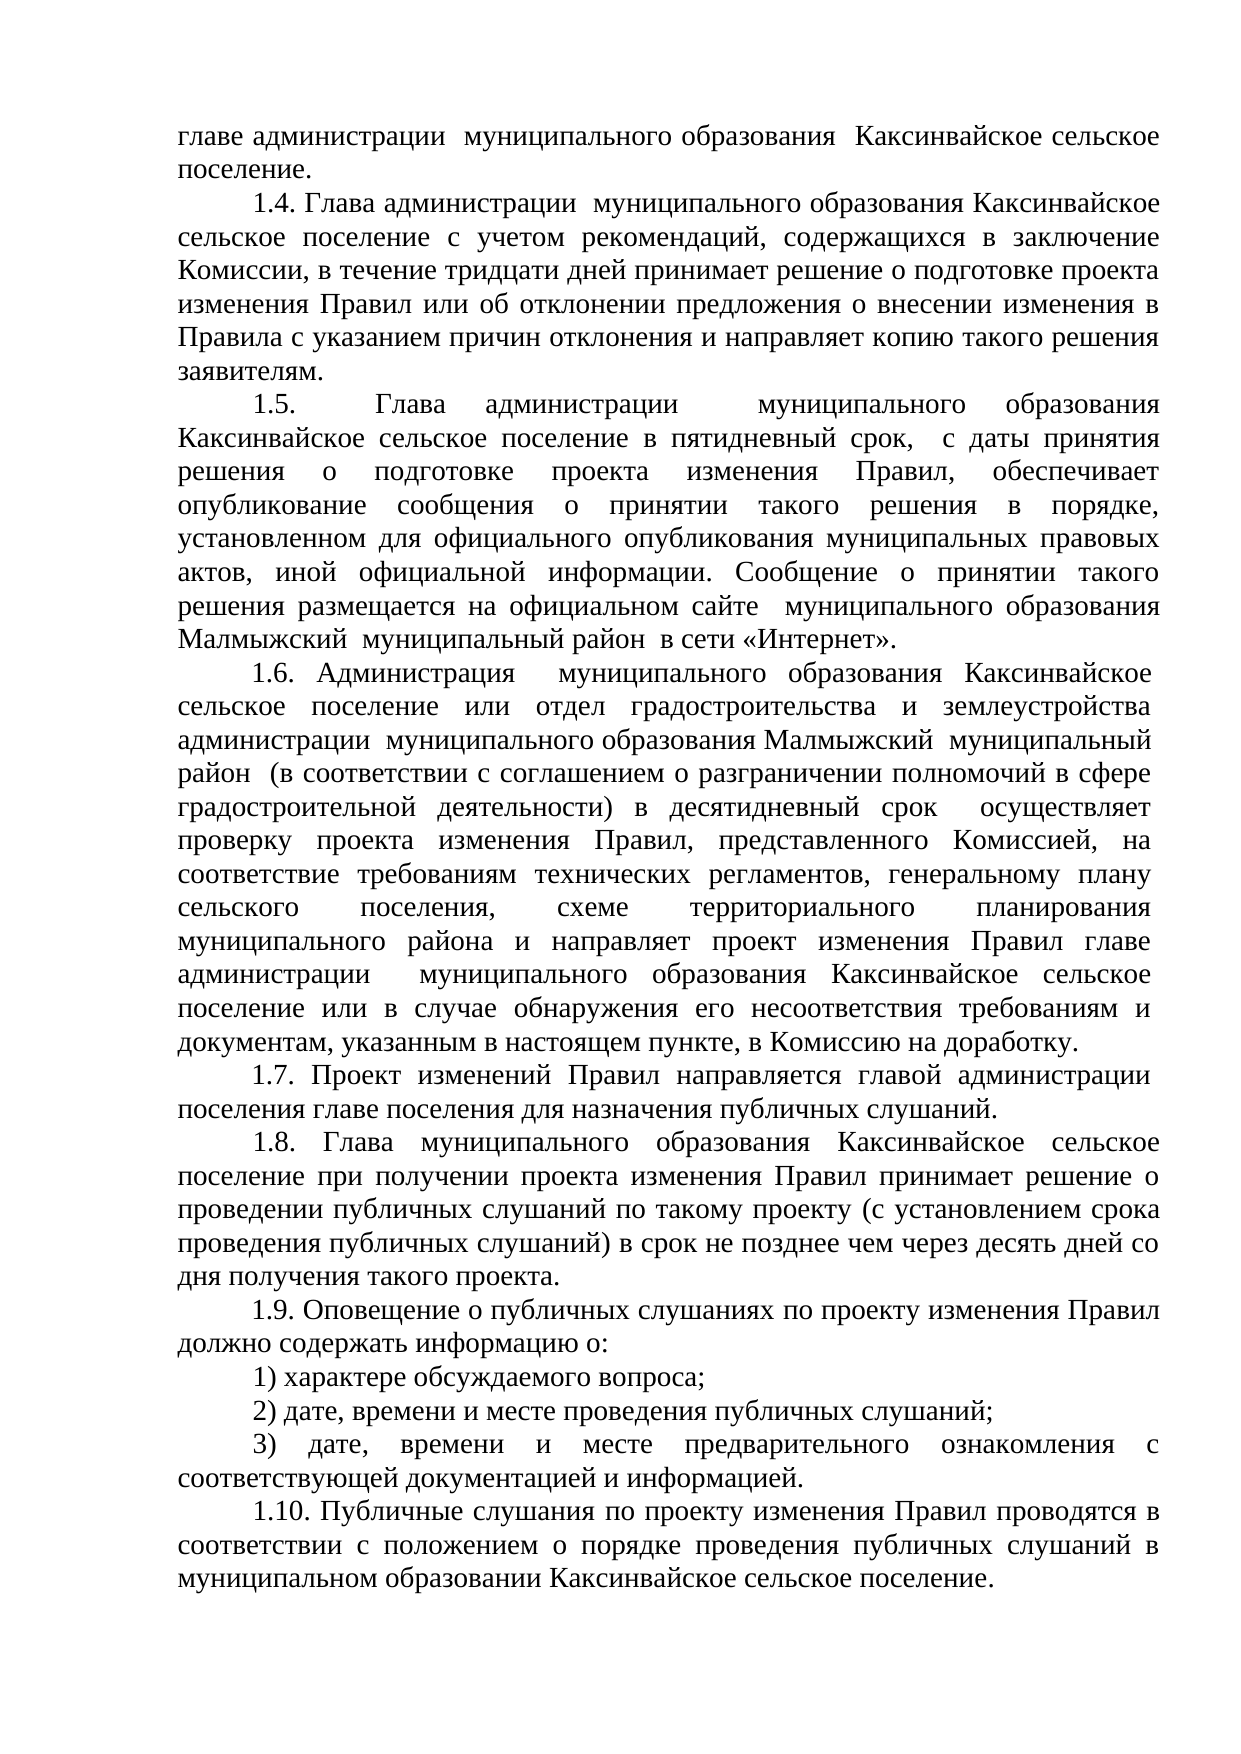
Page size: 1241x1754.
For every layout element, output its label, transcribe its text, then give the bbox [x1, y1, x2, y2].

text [177, 118, 1160, 185]
text 1.5. Глава администрации муниципального образования Каксинвайское сельское поселение в пятидневный срок, с даты принятия решения о подготовке проекта изменения Правил, обеспечивает опубликование сообщения о принятии такого решения в порядке, установленном для официального опубликования муниципальных правовых актов, иной официальной информации. Сообщение о принятии такого решения размещается на официальном сайте муниципального образования Малмыжский муниципальный район в сети «Интернет». [177, 386, 1160, 655]
text 3) дате, времени и месте предварительного ознакомления с соответствующей документацией и информацией. [177, 1426, 1160, 1493]
text 1.8. Глава муниципального образования Каксинвайское сельское поселение при получении проекта изменения Правил принимает решение о проведении публичных слушаний по такому проекту (с установлением срока проведения публичных слушаний) в срок не позднее чем через десять дней со дня получения такого проекта. [177, 1124, 1160, 1292]
text 1.6. Администрация муниципального образования Каксинвайское сельское поселение или отдел градостроительства и землеустройства администрации муниципального образования Малмыжский муниципальный район (в соответствии с соглашением о разграничении полномочий в сфере градостроительной деятельности) в десятидневный срок осуществляет проверку проекта изменения Правил, представленного Комиссией, на соответствие требованиям технических регламентов, генеральному плану сельского поселения, схеме территориального планирования муниципального района и направляет проект изменения Правил главе администрации муниципального образования Каксинвайское сельское поселение или в случае обнаружения его несоответствия требованиям и документам, указанным в настоящем пункте, в Комиссию на доработку. [177, 655, 1152, 1057]
text 2) дате, времени и месте проведения публичных слушаний; [177, 1393, 1160, 1426]
text 1.4. Глава администрации муниципального образования Каксинвайское сельское поселение с учетом рекомендаций, содержащихся в заключение Комиссии, в течение тридцати дней принимает решение о подготовке проекта изменения Правил или об отклонении предложения о внесении изменения в Правила с указанием причин отклонения и направляет копию такого решения заявителям. [177, 185, 1160, 386]
text 1.7. Проект изменений Правил направляется главой администрации поселения главе поселения для назначения публичных слушаний. [177, 1057, 1152, 1124]
text 1.9. Оповещение о публичных слушаниях по проекту изменения Правил должно содержать информацию о: [177, 1292, 1160, 1359]
text 1) характере обсуждаемого вопроса; [177, 1359, 1160, 1393]
text 1.10. Публичные слушания по проекту изменения Правил проводятся в соответствии с положением о порядке проведения публичных слушаний в муниципальном образовании Каксинвайское сельское поселение. [177, 1493, 1160, 1594]
